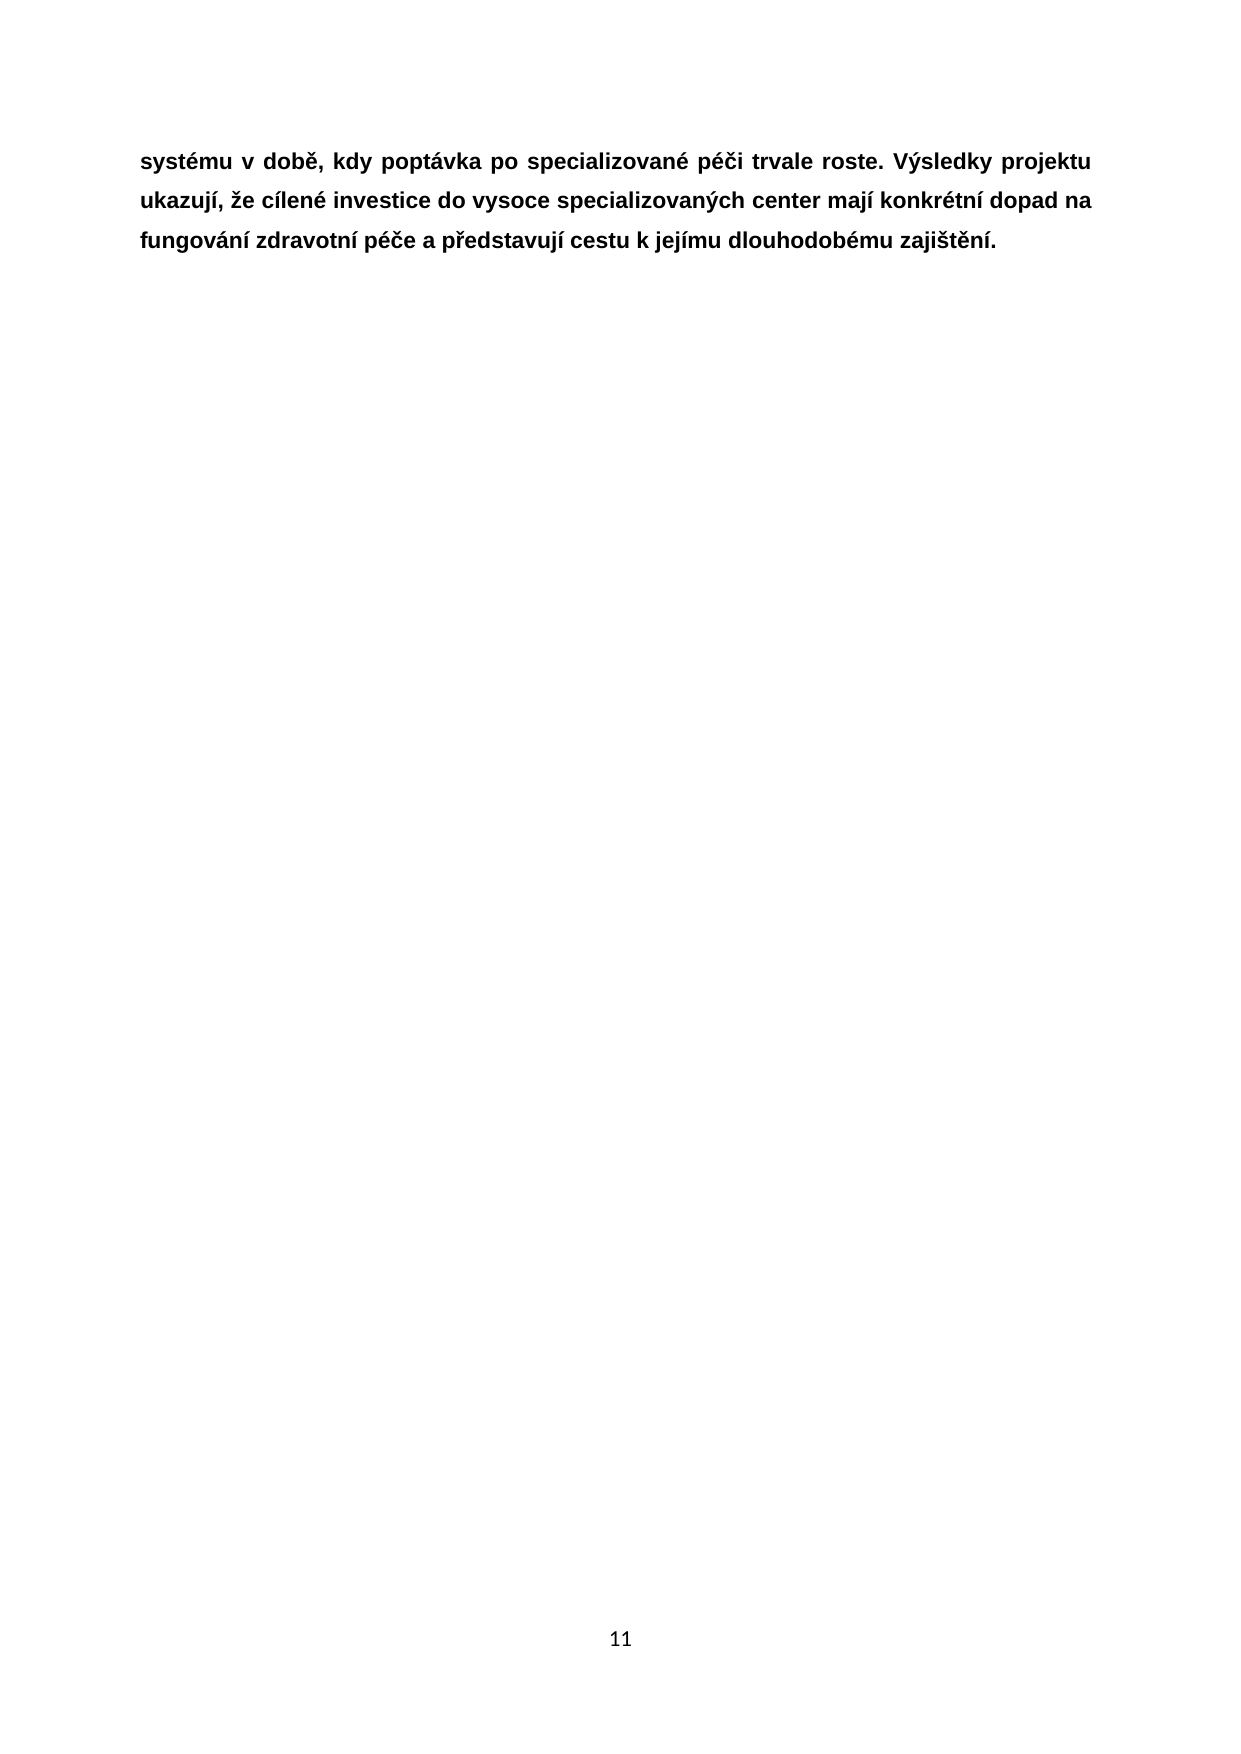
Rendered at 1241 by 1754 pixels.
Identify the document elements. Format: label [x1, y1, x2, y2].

text [140, 148, 1092, 253]
